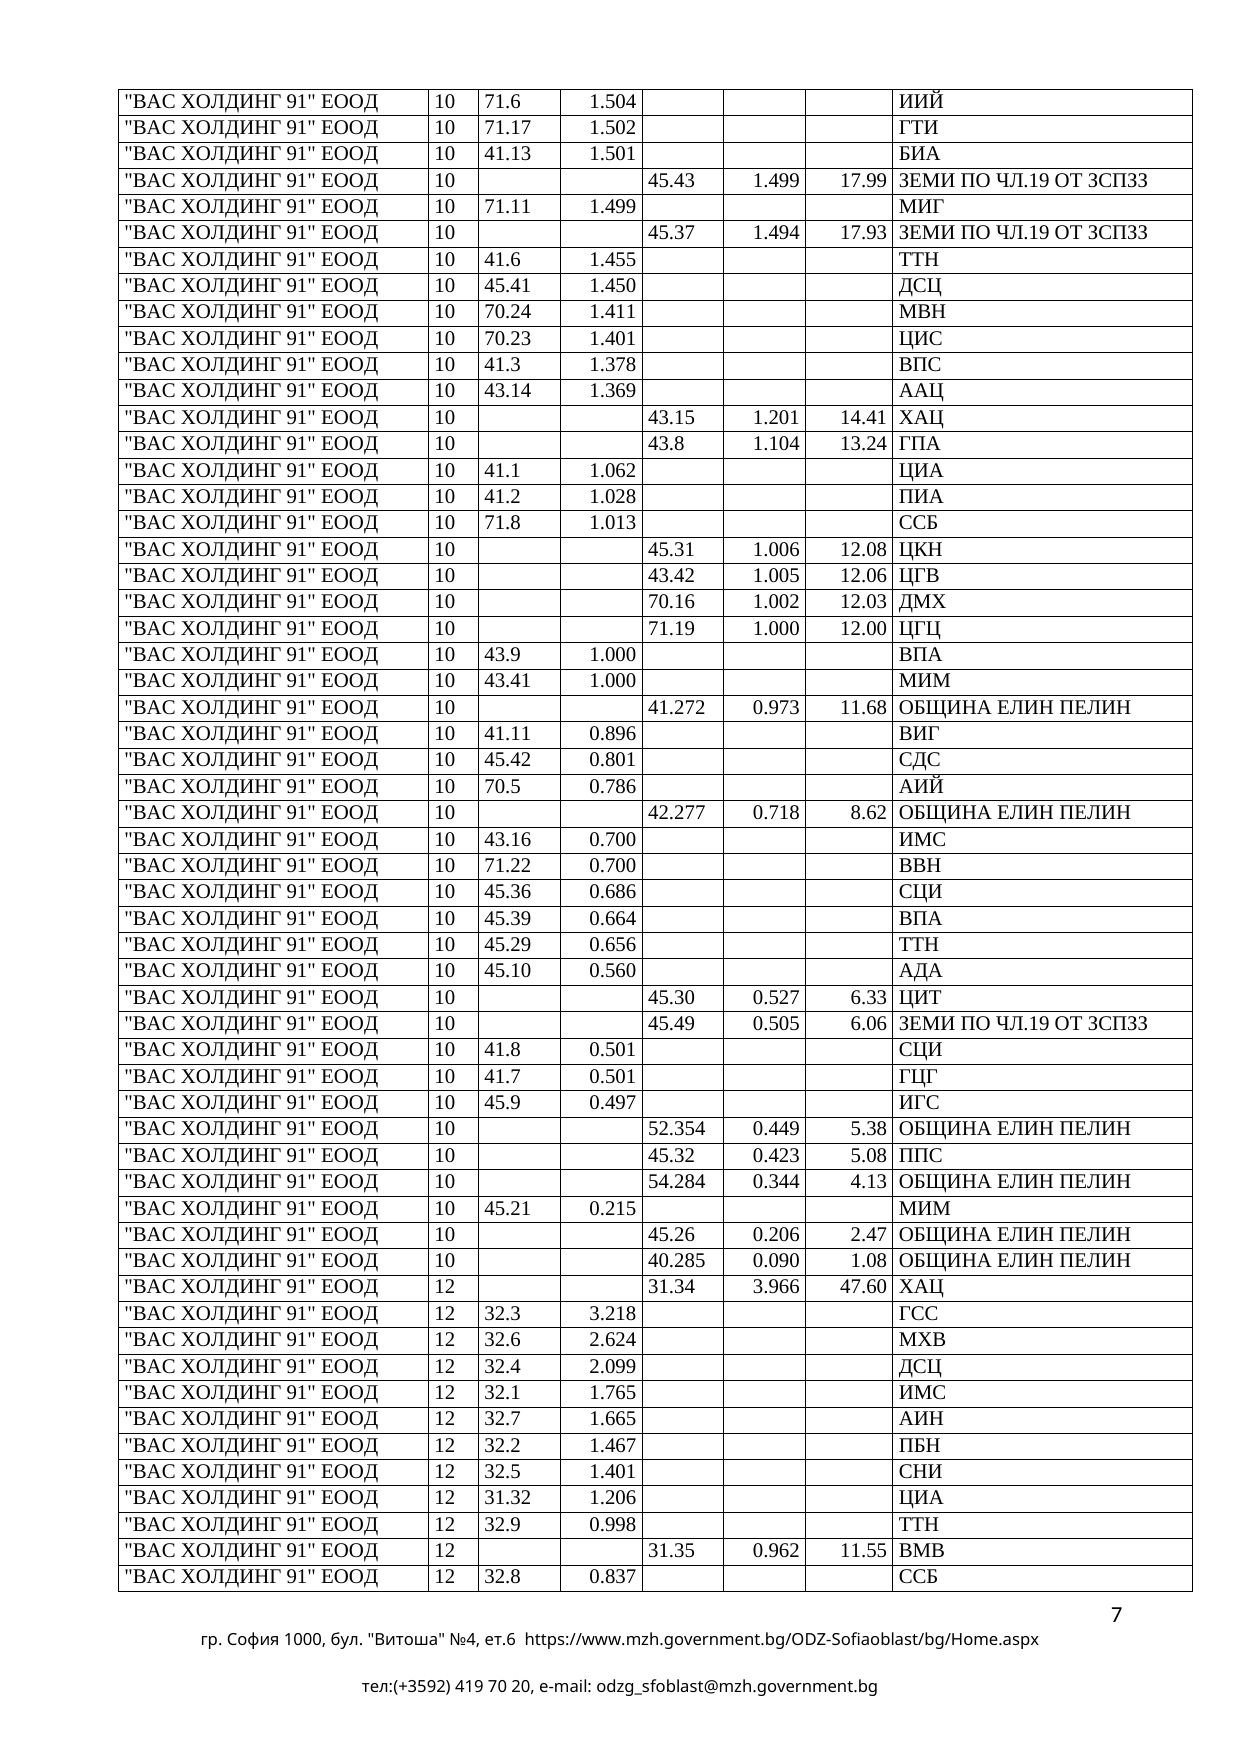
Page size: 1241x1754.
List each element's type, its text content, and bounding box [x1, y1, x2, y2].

table_cell ЦИА [893, 1486, 1192, 1512]
table_cell 1.411 [561, 301, 642, 326]
table_cell [724, 1486, 805, 1512]
table_cell 6.06 [806, 1012, 892, 1037]
table_cell 12 [429, 1355, 478, 1380]
table_cell 0.560 [561, 959, 642, 985]
table_cell [643, 143, 723, 168]
table_cell 41.3 [479, 353, 560, 378]
table_cell 10 [429, 564, 478, 589]
table_cell 0.501 [561, 1065, 642, 1090]
table_cell [479, 406, 560, 431]
table_cell БИА [893, 143, 1192, 168]
table_cell ЦИС [893, 327, 1192, 352]
table_cell [643, 485, 723, 510]
table_cell 11.68 [806, 696, 892, 721]
table_cell [643, 1065, 723, 1090]
table_cell 10 [429, 986, 478, 1011]
table_cell 45.21 [479, 1197, 560, 1222]
table_cell [643, 274, 723, 299]
table_cell 10 [429, 301, 478, 326]
table_cell 1.455 [561, 248, 642, 273]
table_cell 10 [429, 459, 478, 484]
table_cell [479, 590, 560, 616]
table_cell 1.104 [724, 432, 805, 458]
table_cell ЦГЦ [893, 617, 1192, 642]
table_cell "ВАС ХОЛДИНГ 91" ЕООД [119, 670, 428, 695]
table_cell 2.624 [561, 1328, 642, 1354]
table_cell МИМ [893, 670, 1192, 695]
table_cell [724, 248, 805, 273]
table_cell [643, 1197, 723, 1222]
table_cell [479, 1118, 560, 1143]
table_cell 71.22 [479, 854, 560, 879]
table_cell [643, 1513, 723, 1538]
table_cell 41.13 [479, 143, 560, 168]
table_cell 71.11 [479, 195, 560, 220]
table_cell [561, 617, 642, 642]
table_cell [724, 933, 805, 958]
table_cell 45.36 [479, 880, 560, 906]
table_cell 1.002 [724, 590, 805, 616]
table_cell ЗЕМИ ПО ЧЛ.19 ОТ ЗСПЗЗ [893, 1012, 1192, 1037]
table_cell МИГ [893, 195, 1192, 220]
table_cell "ВАС ХОЛДИНГ 91" ЕООД [119, 485, 428, 510]
table_cell [479, 1223, 560, 1248]
table_cell 31.32 [479, 1486, 560, 1512]
table_cell [806, 327, 892, 352]
table_cell "ВАС ХОЛДИНГ 91" ЕООД [119, 986, 428, 1011]
table_cell [806, 1328, 892, 1354]
table_cell [724, 1566, 805, 1591]
table_cell [561, 1170, 642, 1196]
table_cell 10 [429, 327, 478, 352]
table_cell [643, 880, 723, 906]
table_cell [724, 1381, 805, 1406]
table_cell [561, 221, 642, 247]
table_cell 0.501 [561, 1039, 642, 1064]
table_cell [806, 1039, 892, 1064]
table_cell 45.29 [479, 933, 560, 958]
table_cell 32.4 [479, 1355, 560, 1380]
table_cell "ВАС ХОЛДИНГ 91" ЕООД [119, 1381, 428, 1406]
table_cell 32.6 [479, 1328, 560, 1354]
table_cell [561, 696, 642, 721]
table_cell ВВН [893, 854, 1192, 879]
table_cell [479, 1276, 560, 1301]
table_cell [479, 1012, 560, 1037]
table_cell "ВАС ХОЛДИНГ 91" ЕООД [119, 854, 428, 879]
table_cell 1.378 [561, 353, 642, 378]
table_cell 1.005 [724, 564, 805, 589]
table_cell [643, 959, 723, 985]
table_cell [643, 301, 723, 326]
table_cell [119, 116, 428, 141]
table_cell [643, 1381, 723, 1406]
table_cell [643, 670, 723, 695]
table_cell 1.08 [806, 1249, 892, 1274]
table_cell ВИГ [893, 722, 1192, 747]
table_cell МХВ [893, 1328, 1192, 1354]
table_cell "ВАС ХОЛДИНГ 91" ЕООД [119, 933, 428, 958]
table_cell 0.896 [561, 722, 642, 747]
table_cell 10 [429, 643, 478, 668]
table_cell СНИ [893, 1460, 1192, 1485]
table_cell 2.099 [561, 1355, 642, 1380]
table_cell [724, 327, 805, 352]
table_cell 1.201 [724, 406, 805, 431]
table_cell [561, 1012, 642, 1037]
table_cell 10 [429, 1223, 478, 1248]
table_cell 45.9 [479, 1091, 560, 1116]
table_cell ДМХ [893, 590, 1192, 616]
table_cell 10 [429, 854, 478, 879]
table_cell 10 [429, 248, 478, 273]
table_cell 1.206 [561, 1486, 642, 1512]
table_cell [643, 749, 723, 774]
table_cell "ВАС ХОЛДИНГ 91" ЕООД [119, 1302, 428, 1327]
table_cell [806, 959, 892, 985]
table_cell ХАЦ [893, 1276, 1192, 1301]
table_cell 0.962 [724, 1539, 805, 1564]
table_cell 1.006 [724, 538, 805, 563]
table_cell [643, 1355, 723, 1380]
table_cell [806, 195, 892, 220]
table_cell [643, 1460, 723, 1485]
table_cell 10 [429, 169, 478, 194]
table_cell [643, 511, 723, 537]
table_cell ССБ [893, 511, 1192, 537]
table_cell "ВАС ХОЛДИНГ 91" ЕООД [119, 1539, 428, 1564]
table_cell [806, 749, 892, 774]
table_cell [643, 828, 723, 853]
table_cell [806, 1197, 892, 1222]
table_cell 1.000 [724, 617, 805, 642]
table_cell 1.467 [561, 1434, 642, 1459]
table_cell 32.7 [479, 1408, 560, 1433]
table_cell [724, 301, 805, 326]
table_cell ГТИ [893, 116, 1192, 141]
table_cell 4.13 [806, 1170, 892, 1196]
table_cell "ВАС ХОЛДИНГ 91" ЕООД [119, 722, 428, 747]
table_cell 11.55 [806, 1539, 892, 1564]
table_cell [806, 775, 892, 800]
table_cell 0.801 [561, 749, 642, 774]
table_cell [806, 485, 892, 510]
table_cell ЗЕМИ ПО ЧЛ.19 ОТ ЗСПЗЗ [893, 169, 1192, 194]
table_cell 41.11 [479, 722, 560, 747]
table_cell [643, 353, 723, 378]
table_cell [643, 90, 723, 115]
table_cell ССБ [893, 1566, 1192, 1591]
table_cell "ВАС ХОЛДИНГ 91" ЕООД [119, 511, 428, 537]
table_cell 41.2 [479, 485, 560, 510]
table_cell [479, 1539, 560, 1564]
table_cell [561, 1144, 642, 1169]
table_cell 10 [429, 828, 478, 853]
table_cell [806, 854, 892, 879]
table_cell [806, 1486, 892, 1512]
table_cell "ВАС ХОЛДИНГ 91" ЕООД [119, 274, 428, 299]
table_cell [724, 459, 805, 484]
table_cell СЦИ [893, 1039, 1192, 1064]
table_cell 1.369 [561, 380, 642, 405]
table_cell ОБЩИНА ЕЛИН ПЕЛИН [893, 1249, 1192, 1274]
table_cell 0.090 [724, 1249, 805, 1274]
table_cell ИМС [893, 828, 1192, 853]
table_cell [724, 380, 805, 405]
table_cell [724, 1197, 805, 1222]
table_cell ОБЩИНА ЕЛИН ПЕЛИН [893, 1170, 1192, 1196]
table_cell 71.17 [479, 116, 560, 141]
table_cell ТТН [893, 1513, 1192, 1538]
table_cell 10 [429, 775, 478, 800]
table_cell "ВАС ХОЛДИНГ 91" ЕООД [119, 301, 428, 326]
table_cell [724, 670, 805, 695]
table_cell 45.10 [479, 959, 560, 985]
table_cell [724, 485, 805, 510]
table_cell СДС [893, 749, 1192, 774]
table_cell 0.664 [561, 907, 642, 932]
table_cell [643, 933, 723, 958]
table_cell "ВАС ХОЛДИНГ 91" ЕООД [119, 353, 428, 378]
table_cell 10 [429, 1065, 478, 1090]
table_cell 10 [429, 485, 478, 510]
table_cell 12.08 [806, 538, 892, 563]
table_cell [643, 643, 723, 668]
table_cell "ВАС ХОЛДИНГ 91" ЕООД [119, 590, 428, 616]
table_cell [724, 880, 805, 906]
table_cell ГСС [893, 1302, 1192, 1327]
table_cell "ВАС ХОЛДИНГ 91" ЕООД [119, 643, 428, 668]
table_cell АИЙ [893, 775, 1192, 800]
table_cell [561, 590, 642, 616]
table_cell [561, 432, 642, 458]
table_cell [724, 775, 805, 800]
table_cell "ВАС ХОЛДИНГ 91" ЕООД [119, 1223, 428, 1248]
table_cell 0.527 [724, 986, 805, 1011]
table_cell 1.450 [561, 274, 642, 299]
table_cell ДСЦ [893, 1355, 1192, 1380]
table_cell 0.998 [561, 1513, 642, 1538]
table_cell 45.43 [643, 169, 723, 194]
table_cell [643, 327, 723, 352]
table_cell АИН [893, 1408, 1192, 1433]
table_cell [479, 221, 560, 247]
table_cell 41.1 [479, 459, 560, 484]
table_cell 0.686 [561, 880, 642, 906]
table_cell МИМ [893, 1197, 1192, 1222]
table_cell ВПС [893, 353, 1192, 378]
table_cell [724, 1091, 805, 1116]
table_cell ТТН [893, 248, 1192, 273]
table_cell 43.14 [479, 380, 560, 405]
table_cell 10 [429, 590, 478, 616]
table_cell ААЦ [893, 380, 1192, 405]
table_cell [806, 353, 892, 378]
table_cell 43.42 [643, 564, 723, 589]
table_cell [724, 1460, 805, 1485]
table_cell [724, 1434, 805, 1459]
table_cell [561, 1223, 642, 1248]
table_cell [643, 380, 723, 405]
table_cell 32.3 [479, 1302, 560, 1327]
table_cell [643, 1408, 723, 1433]
table_cell "ВАС ХОЛДИНГ 91" ЕООД [119, 459, 428, 484]
table_cell [806, 116, 892, 141]
table_cell 0.656 [561, 933, 642, 958]
table_cell [643, 195, 723, 220]
table_cell [643, 248, 723, 273]
table_cell 43.8 [643, 432, 723, 458]
table_cell [643, 459, 723, 484]
table_cell ГПА [893, 432, 1192, 458]
table_cell [643, 1566, 723, 1591]
table_cell 14.41 [806, 406, 892, 431]
table_cell 1.000 [561, 670, 642, 695]
table_cell 0.505 [724, 1012, 805, 1037]
table_cell 0.215 [561, 1197, 642, 1222]
table_cell 1.494 [724, 221, 805, 247]
table_cell [643, 1091, 723, 1116]
table_cell 1.401 [561, 1460, 642, 1485]
table_cell "ВАС ХОЛДИНГ 91" ЕООД [119, 248, 428, 273]
table_cell 31.35 [643, 1539, 723, 1564]
table_cell 42.277 [643, 801, 723, 827]
table_cell ДСЦ [893, 274, 1192, 299]
table_cell [643, 1302, 723, 1327]
table_cell 45.30 [643, 986, 723, 1011]
table_cell 10 [429, 801, 478, 827]
table_cell 32.8 [479, 1566, 560, 1591]
table_cell ИГС [893, 1091, 1192, 1116]
table_cell "ВАС ХОЛДИНГ 91" ЕООД [119, 1170, 428, 1196]
table_cell [479, 169, 560, 194]
table_cell 41.6 [479, 248, 560, 273]
table_cell 45.37 [643, 221, 723, 247]
table_cell 70.16 [643, 590, 723, 616]
table_cell 1.502 [561, 116, 642, 141]
table_cell "ВАС ХОЛДИНГ 91" ЕООД [119, 406, 428, 431]
table_cell "ВАС ХОЛДИНГ 91" ЕООД [119, 1091, 428, 1116]
table_cell 12 [429, 1276, 478, 1301]
table_cell 54.284 [643, 1170, 723, 1196]
table_cell [806, 670, 892, 695]
table_cell АДА [893, 959, 1192, 985]
table_cell [724, 1039, 805, 1064]
table_cell 10 [429, 538, 478, 563]
table_cell [561, 1249, 642, 1274]
table_cell 8.62 [806, 801, 892, 827]
table_cell 12 [429, 1460, 478, 1485]
table_cell 32.1 [479, 1381, 560, 1406]
table_cell "ВАС ХОЛДИНГ 91" ЕООД [119, 775, 428, 800]
table_cell 10 [429, 1012, 478, 1037]
table_cell [561, 169, 642, 194]
table_cell 70.24 [479, 301, 560, 326]
table_cell "ВАС ХОЛДИНГ 91" ЕООД [119, 1355, 428, 1380]
table_cell [561, 1539, 642, 1564]
table_cell [724, 1513, 805, 1538]
table_cell [643, 1486, 723, 1512]
table_cell [561, 1118, 642, 1143]
table_cell [806, 643, 892, 668]
table_cell "ВАС ХОЛДИНГ 91" ЕООД [119, 1434, 428, 1459]
table_cell 43.9 [479, 643, 560, 668]
table_cell 10 [429, 432, 478, 458]
table_cell 13.24 [806, 432, 892, 458]
table_cell [806, 1513, 892, 1538]
table_cell 41.7 [479, 1065, 560, 1090]
table_cell 1.013 [561, 511, 642, 537]
table_cell "ВАС ХОЛДИНГ 91" ЕООД [119, 1144, 428, 1169]
table_cell [806, 828, 892, 853]
table_cell 45.41 [479, 274, 560, 299]
table_cell 12 [429, 1381, 478, 1406]
table_cell 12 [429, 1408, 478, 1433]
table_cell "ВАС ХОЛДИНГ 91" ЕООД [119, 564, 428, 589]
table_cell 45.49 [643, 1012, 723, 1037]
table_cell ЗЕМИ ПО ЧЛ.19 ОТ ЗСПЗЗ [893, 221, 1192, 247]
table_cell 1.499 [561, 195, 642, 220]
table_cell "ВАС ХОЛДИНГ 91" ЕООД [119, 1276, 428, 1301]
table_cell 12 [429, 1302, 478, 1327]
table_cell [806, 880, 892, 906]
table_cell [724, 722, 805, 747]
table_cell 45.39 [479, 907, 560, 932]
table_cell 12 [429, 1513, 478, 1538]
table_cell [561, 1276, 642, 1301]
table_cell "ВАС ХОЛДИНГ 91" ЕООД [119, 880, 428, 906]
table_cell [806, 90, 892, 115]
table_cell [806, 1566, 892, 1591]
table_cell 10 [429, 1170, 478, 1196]
table_cell [806, 907, 892, 932]
table_cell 10 [429, 670, 478, 695]
table_cell ВПА [893, 643, 1192, 668]
table_cell "ВАС ХОЛДИНГ 91" ЕООД [119, 1328, 428, 1354]
table_cell [724, 511, 805, 537]
table_cell [724, 907, 805, 932]
table_cell 1.028 [561, 485, 642, 510]
table_cell "ВАС ХОЛДИНГ 91" ЕООД [119, 538, 428, 563]
table_cell "ВАС ХОЛДИНГ 91" ЕООД [119, 907, 428, 932]
table_cell 10 [429, 511, 478, 537]
table_cell 10 [429, 617, 478, 642]
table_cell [119, 90, 428, 115]
table_cell [479, 564, 560, 589]
table_cell [724, 1408, 805, 1433]
table_cell 10 [429, 1249, 478, 1274]
table_cell [724, 274, 805, 299]
table_cell 32.9 [479, 1513, 560, 1538]
table_cell "ВАС ХОЛДИНГ 91" ЕООД [119, 1039, 428, 1064]
table_cell "ВАС ХОЛДИНГ 91" ЕООД [119, 801, 428, 827]
table_cell ЦКН [893, 538, 1192, 563]
table_cell [724, 1302, 805, 1327]
table_cell 12.06 [806, 564, 892, 589]
table_cell [479, 1144, 560, 1169]
table_cell "ВАС ХОЛДИНГ 91" ЕООД [119, 169, 428, 194]
table_cell 1.062 [561, 459, 642, 484]
table_cell 10 [429, 353, 478, 378]
table_cell [806, 1302, 892, 1327]
table_cell ЦИТ [893, 986, 1192, 1011]
table_cell [643, 722, 723, 747]
table_cell 45.42 [479, 749, 560, 774]
table_cell ВПА [893, 907, 1192, 932]
table_cell 45.31 [643, 538, 723, 563]
table_cell [724, 643, 805, 668]
table_cell 47.60 [806, 1276, 892, 1301]
table_cell [643, 775, 723, 800]
table_cell 10 [429, 1144, 478, 1169]
table_cell 1.504 [561, 90, 642, 115]
table_cell [643, 907, 723, 932]
table_cell [724, 1328, 805, 1354]
table_cell 3.966 [724, 1276, 805, 1301]
table_cell [724, 828, 805, 853]
table_cell ТТН [893, 933, 1192, 958]
table_cell ПИА [893, 485, 1192, 510]
table_cell 43.15 [643, 406, 723, 431]
table_cell [479, 986, 560, 1011]
table_cell [479, 617, 560, 642]
table_cell 43.41 [479, 670, 560, 695]
table_cell 52.354 [643, 1118, 723, 1143]
table_cell [724, 195, 805, 220]
table_cell 0.700 [561, 854, 642, 879]
table_cell "ВАС ХОЛДИНГ 91" ЕООД [119, 1197, 428, 1222]
table_cell [724, 749, 805, 774]
table_cell 10 [429, 116, 478, 141]
table_cell 0.344 [724, 1170, 805, 1196]
table_cell [806, 511, 892, 537]
table_cell ОБЩИНА ЕЛИН ПЕЛИН [893, 1118, 1192, 1143]
table_cell [724, 854, 805, 879]
table_cell [724, 1355, 805, 1380]
table_cell 10 [429, 380, 478, 405]
table_cell [561, 801, 642, 827]
table_cell "ВАС ХОЛДИНГ 91" ЕООД [119, 617, 428, 642]
table_cell 10 [429, 1039, 478, 1064]
table_cell 10 [429, 143, 478, 168]
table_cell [119, 1566, 428, 1591]
table_cell [561, 564, 642, 589]
table_cell 17.99 [806, 169, 892, 194]
table_cell [724, 90, 805, 115]
table_cell [806, 459, 892, 484]
table_cell [806, 380, 892, 405]
table_cell 0.449 [724, 1118, 805, 1143]
table_cell [724, 1065, 805, 1090]
table_cell 71.6 [479, 90, 560, 115]
table_cell 1.000 [561, 643, 642, 668]
table_cell "ВАС ХОЛДИНГ 91" ЕООД [119, 1065, 428, 1090]
table_cell 1.765 [561, 1381, 642, 1406]
table_cell "ВАС ХОЛДИНГ 91" ЕООД [119, 1486, 428, 1512]
table_cell 10 [429, 933, 478, 958]
table_cell 41.8 [479, 1039, 560, 1064]
table_cell 10 [429, 195, 478, 220]
table_cell [561, 538, 642, 563]
table_cell 40.285 [643, 1249, 723, 1274]
table_cell ИМС [893, 1381, 1192, 1406]
table_cell 10 [429, 749, 478, 774]
table_cell 71.19 [643, 617, 723, 642]
table_cell "ВАС ХОЛДИНГ 91" ЕООД [119, 828, 428, 853]
table_cell "ВАС ХОЛДИНГ 91" ЕООД [119, 195, 428, 220]
table_cell 0.786 [561, 775, 642, 800]
table_cell ППС [893, 1144, 1192, 1169]
table_cell "ВАС ХОЛДИНГ 91" ЕООД [119, 327, 428, 352]
table_cell ИИЙ [893, 90, 1192, 115]
table_cell "ВАС ХОЛДИНГ 91" ЕООД [119, 221, 428, 247]
table_cell 31.34 [643, 1276, 723, 1301]
table_cell 0.718 [724, 801, 805, 827]
table_cell ЦИА [893, 459, 1192, 484]
table_cell "ВАС ХОЛДИНГ 91" ЕООД [119, 1408, 428, 1433]
table_cell 71.8 [479, 511, 560, 537]
table_cell ПБН [893, 1434, 1192, 1459]
table_cell 0.837 [561, 1566, 642, 1591]
table_cell [724, 143, 805, 168]
table_cell 12 [429, 1328, 478, 1354]
table_cell 10 [429, 696, 478, 721]
table_cell [806, 143, 892, 168]
table_cell [479, 696, 560, 721]
table_cell "ВАС ХОЛДИНГ 91" ЕООД [119, 1012, 428, 1037]
table_cell 70.5 [479, 775, 560, 800]
table_cell "ВАС ХОЛДИНГ 91" ЕООД [119, 143, 428, 168]
table_cell [479, 432, 560, 458]
table_cell [806, 1434, 892, 1459]
table_cell 5.08 [806, 1144, 892, 1169]
table_cell 10 [429, 959, 478, 985]
table_cell "ВАС ХОЛДИНГ 91" ЕООД [119, 1513, 428, 1538]
table_cell [479, 801, 560, 827]
table_cell [561, 986, 642, 1011]
table_cell 10 [429, 274, 478, 299]
table_cell "ВАС ХОЛДИНГ 91" ЕООД [119, 1249, 428, 1274]
table_cell [479, 538, 560, 563]
table_cell "ВАС ХОЛДИНГ 91" ЕООД [119, 1460, 428, 1485]
table_cell 12.03 [806, 590, 892, 616]
table_cell 0.423 [724, 1144, 805, 1169]
table_cell [806, 248, 892, 273]
table_cell "ВАС ХОЛДИНГ 91" ЕООД [119, 1118, 428, 1143]
table_cell [724, 116, 805, 141]
table_cell "ВАС ХОЛДИНГ 91" ЕООД [119, 959, 428, 985]
table_cell 45.26 [643, 1223, 723, 1248]
table_cell [806, 1408, 892, 1433]
table_cell "ВАС ХОЛДИНГ 91" ЕООД [119, 380, 428, 405]
table_cell 12 [429, 1566, 478, 1591]
table_cell 0.700 [561, 828, 642, 853]
table_cell 6.33 [806, 986, 892, 1011]
table_cell 32.5 [479, 1460, 560, 1485]
table_cell ЦГВ [893, 564, 1192, 589]
table_cell [643, 1039, 723, 1064]
table_cell 41.272 [643, 696, 723, 721]
table_cell 32.2 [479, 1434, 560, 1459]
table_cell 12 [429, 1434, 478, 1459]
table_cell [643, 1328, 723, 1354]
table_cell МВН [893, 301, 1192, 326]
table_cell ВМВ [893, 1539, 1192, 1564]
table_cell 1.665 [561, 1408, 642, 1433]
table_cell 5.38 [806, 1118, 892, 1143]
table_cell 1.501 [561, 143, 642, 168]
table_cell [724, 353, 805, 378]
table_cell 10 [429, 90, 478, 115]
table_cell [643, 1434, 723, 1459]
table_cell 10 [429, 722, 478, 747]
table_cell [806, 301, 892, 326]
table_cell [479, 1249, 560, 1274]
table_cell 0.206 [724, 1223, 805, 1248]
table_cell [806, 1091, 892, 1116]
table_cell 45.32 [643, 1144, 723, 1169]
table_cell [479, 1170, 560, 1196]
table_cell [806, 1355, 892, 1380]
table_cell 0.497 [561, 1091, 642, 1116]
table_cell [806, 722, 892, 747]
table_cell ОБЩИНА ЕЛИН ПЕЛИН [893, 1223, 1192, 1248]
table_cell "ВАС ХОЛДИНГ 91" ЕООД [119, 432, 428, 458]
table_cell 10 [429, 1091, 478, 1116]
table_cell 3.218 [561, 1302, 642, 1327]
table_cell 10 [429, 1197, 478, 1222]
table_cell [724, 959, 805, 985]
table_cell 1.401 [561, 327, 642, 352]
table_cell 10 [429, 406, 478, 431]
table_cell СЦИ [893, 880, 1192, 906]
table_cell 12.00 [806, 617, 892, 642]
table_cell "ВАС ХОЛДИНГ 91" ЕООД [119, 749, 428, 774]
table_cell [806, 1381, 892, 1406]
table_cell 0.973 [724, 696, 805, 721]
table_cell 2.47 [806, 1223, 892, 1248]
table_cell [806, 274, 892, 299]
table_cell 10 [429, 221, 478, 247]
table_cell 70.23 [479, 327, 560, 352]
table_cell [806, 933, 892, 958]
table_cell 10 [429, 880, 478, 906]
table_cell [806, 1065, 892, 1090]
table_cell ХАЦ [893, 406, 1192, 431]
table_cell [643, 854, 723, 879]
table_cell ОБЩИНА ЕЛИН ПЕЛИН [893, 801, 1192, 827]
table_cell 17.93 [806, 221, 892, 247]
table_cell 12 [429, 1539, 478, 1564]
table_cell ГЦГ [893, 1065, 1192, 1090]
table_cell "ВАС ХОЛДИНГ 91" ЕООД [119, 696, 428, 721]
table_cell 10 [429, 1118, 478, 1143]
table_cell 1.499 [724, 169, 805, 194]
table_cell [561, 406, 642, 431]
table_cell 43.16 [479, 828, 560, 853]
table_cell ОБЩИНА ЕЛИН ПЕЛИН [893, 696, 1192, 721]
table_cell 12 [429, 1486, 478, 1512]
table_cell 10 [429, 907, 478, 932]
table_cell [806, 1460, 892, 1485]
table_cell [643, 116, 723, 141]
